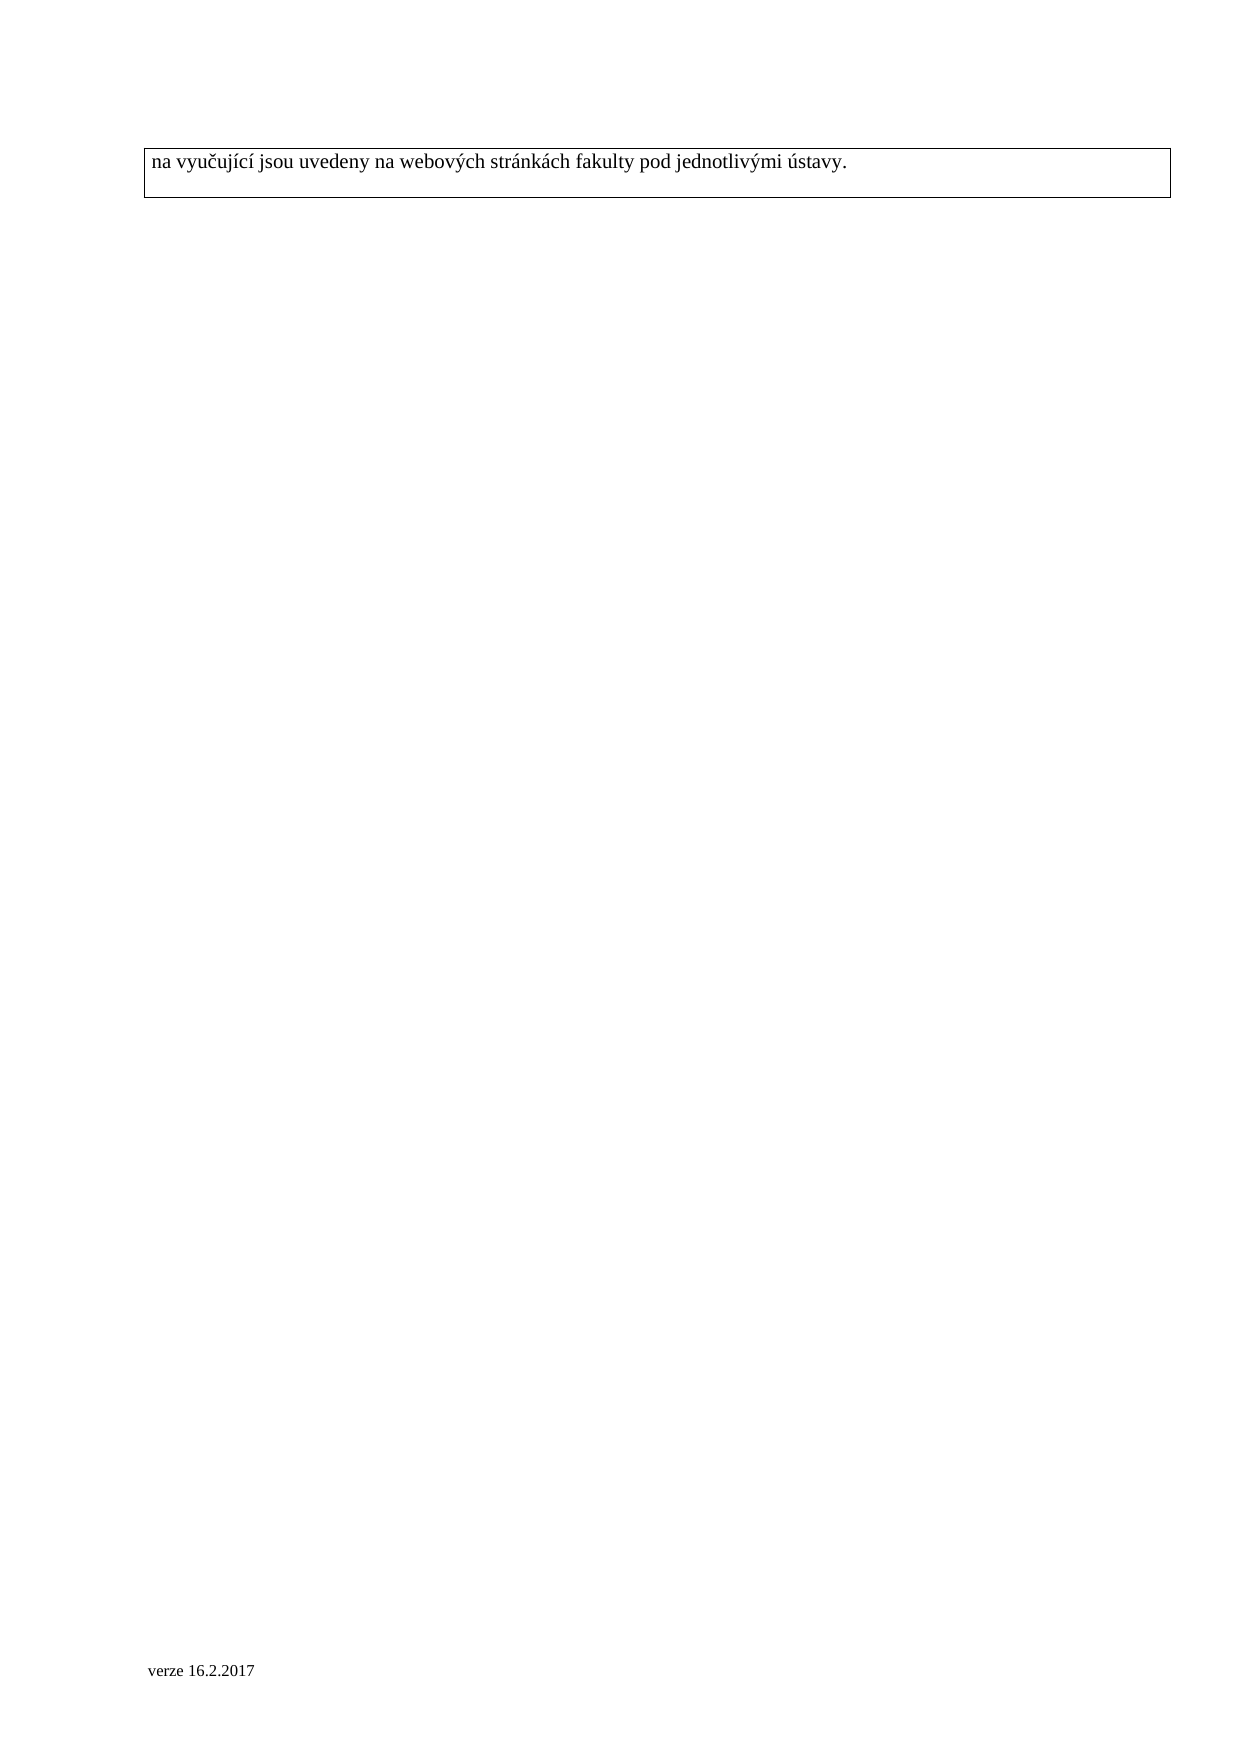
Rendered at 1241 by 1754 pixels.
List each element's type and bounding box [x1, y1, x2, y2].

table_cell [145, 149, 1170, 197]
